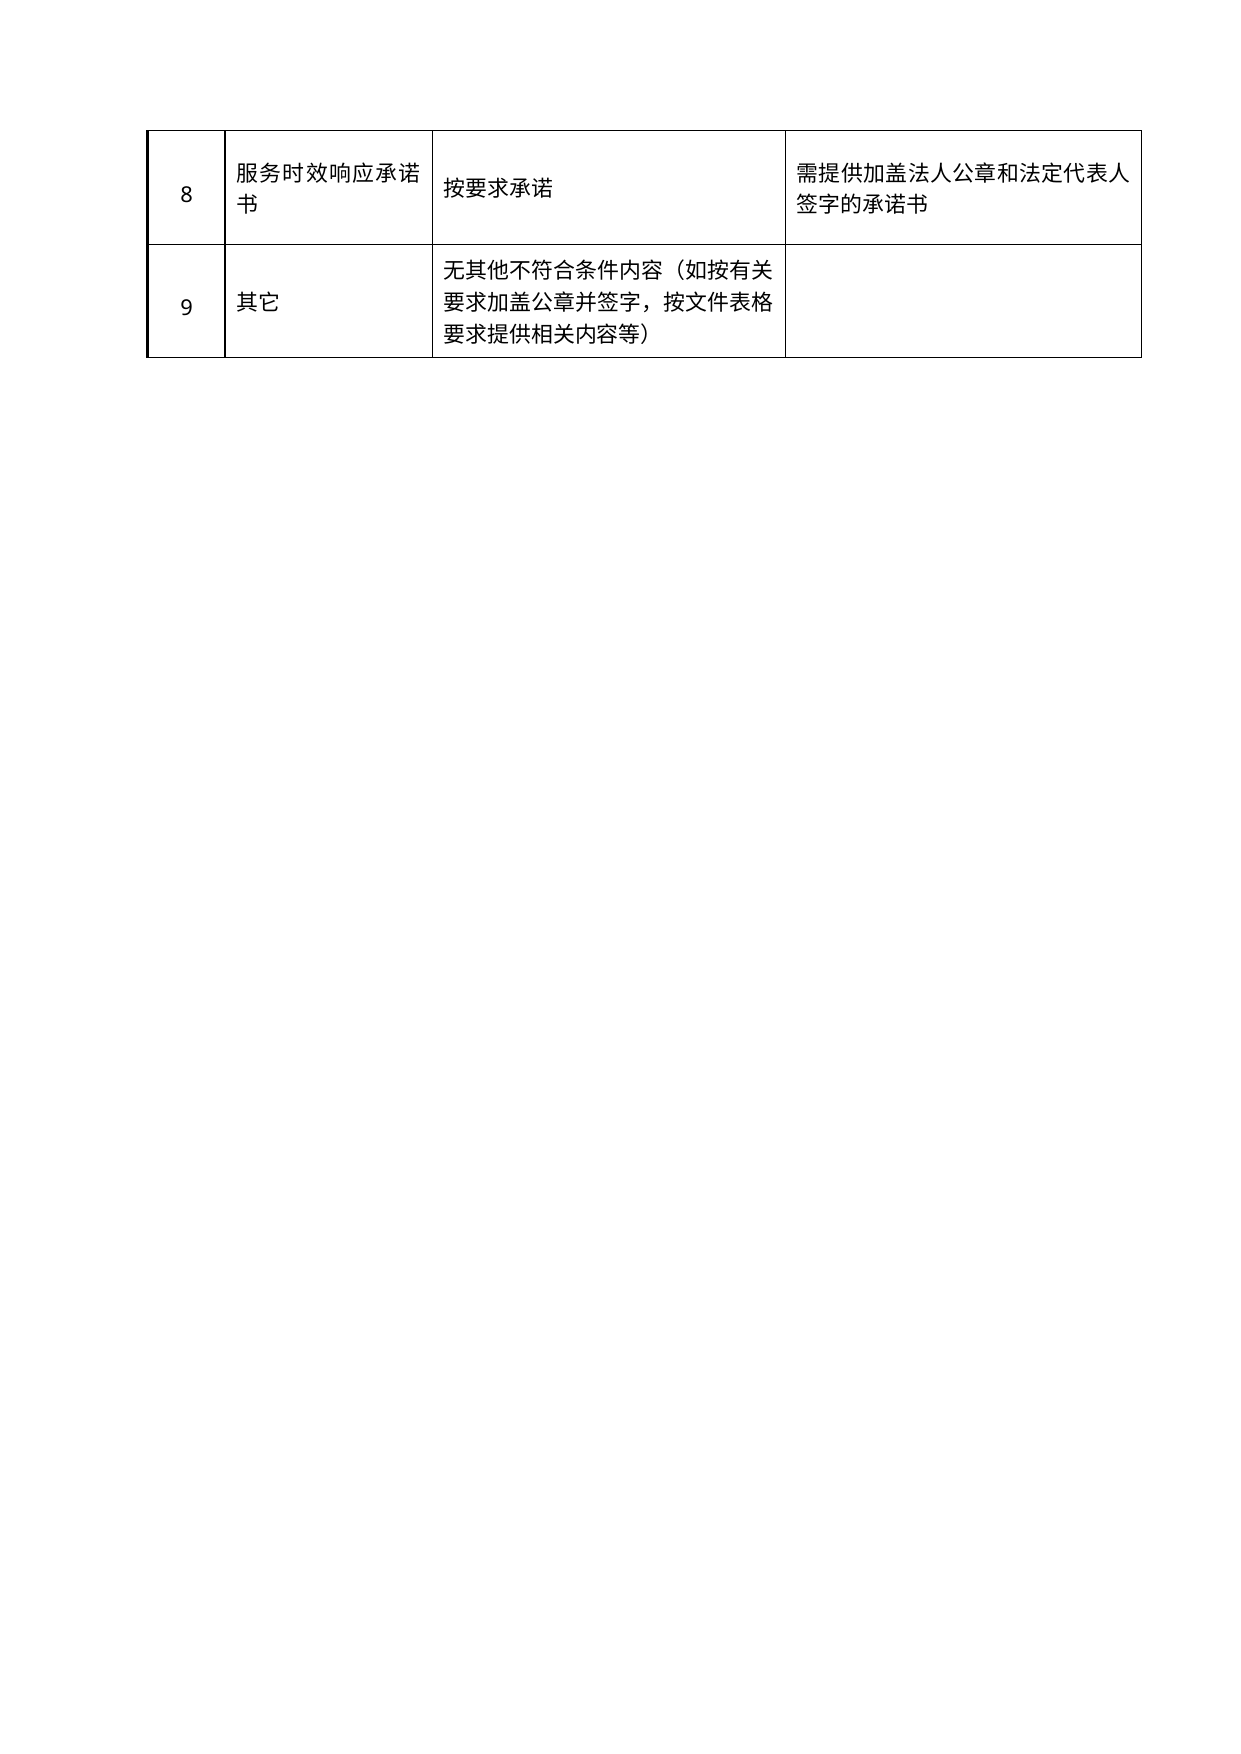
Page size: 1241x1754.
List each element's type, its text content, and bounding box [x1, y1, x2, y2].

table_cell 按要求承诺 [433, 131, 785, 243]
table_cell 9 [149, 245, 224, 357]
table_cell 其它 [226, 245, 432, 357]
table_cell 需提供加盖法人公章和法定代表人签字的承诺书 [786, 131, 1141, 243]
table_cell 无其他不符合条件内容（如按有关要求加盖公章并签字，按文件表格要求提供相关内容等） [433, 245, 785, 357]
table_cell 8 [149, 131, 224, 243]
table_cell 服务时效响应承诺书 [226, 131, 432, 243]
table_cell [786, 245, 1141, 357]
